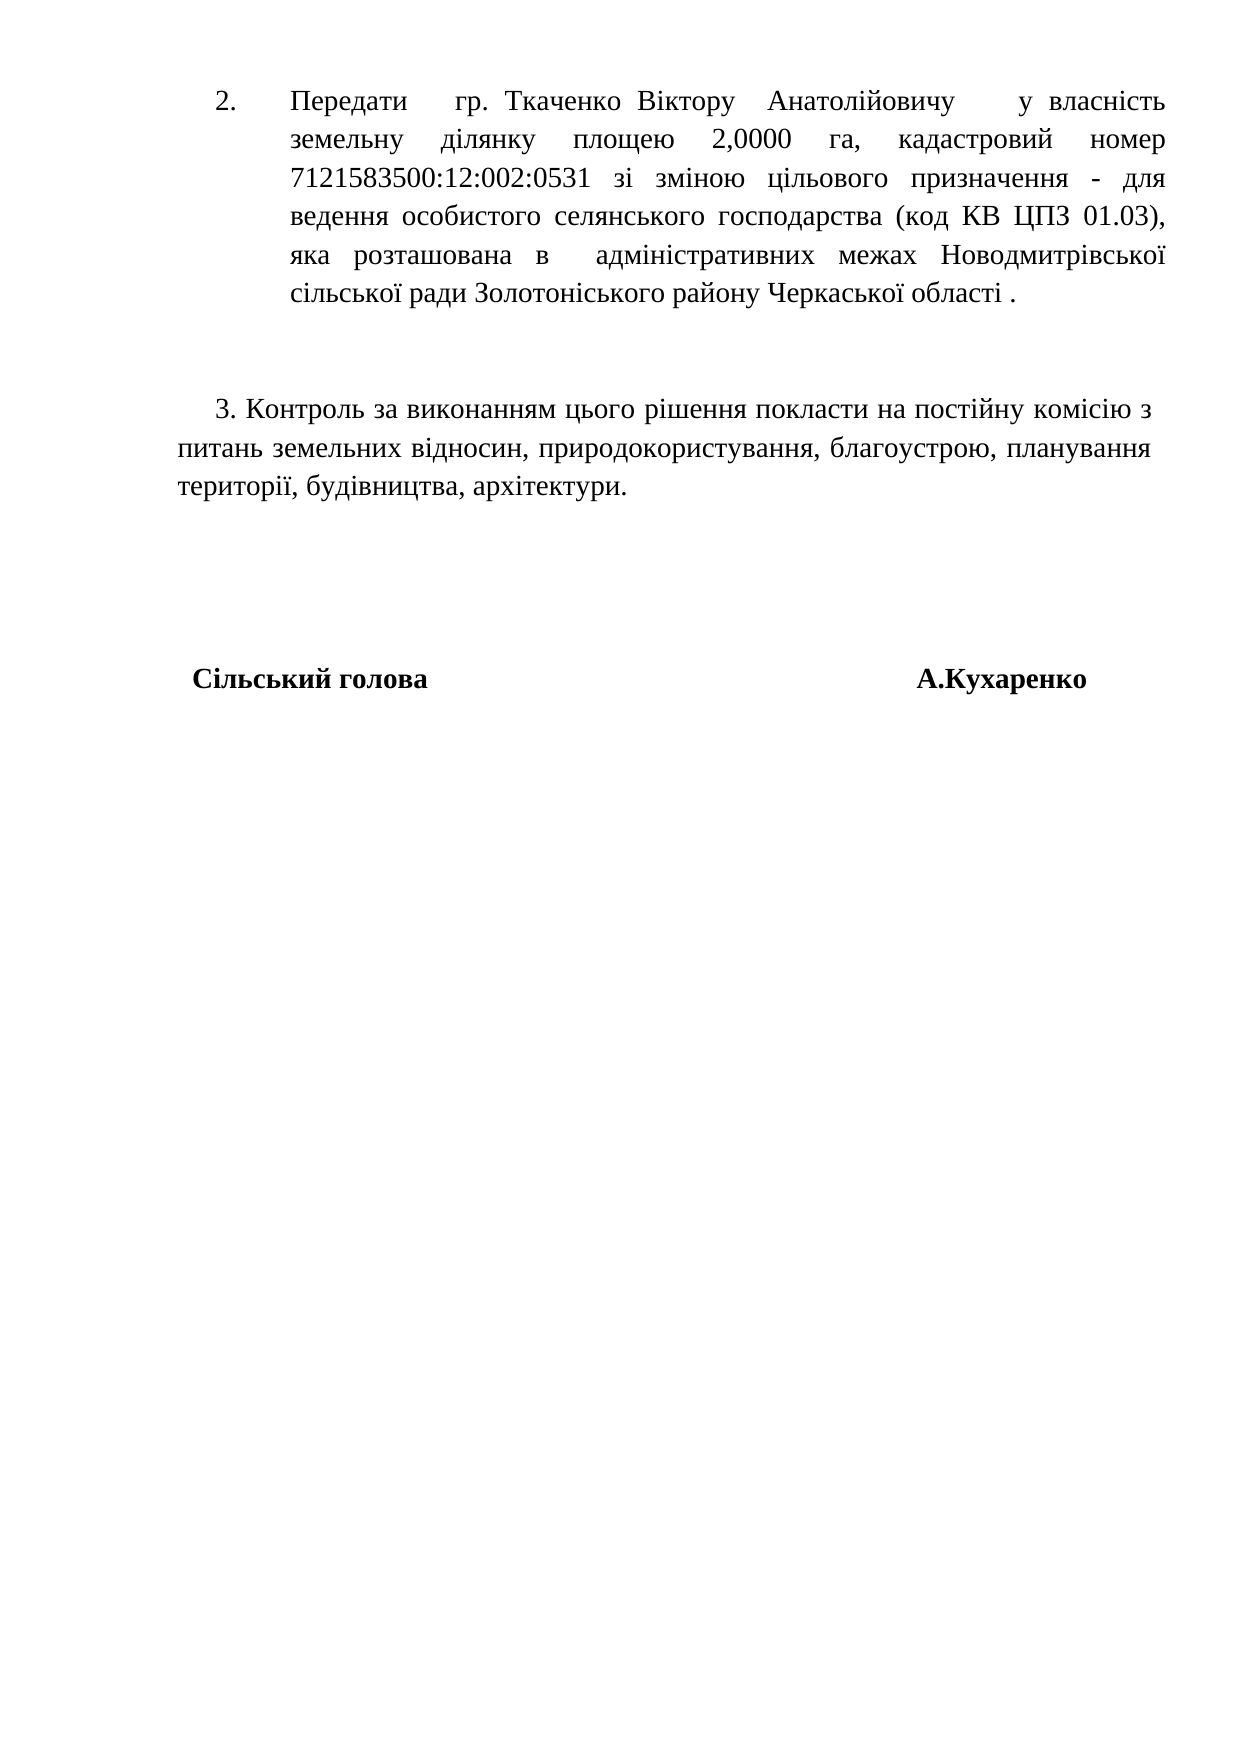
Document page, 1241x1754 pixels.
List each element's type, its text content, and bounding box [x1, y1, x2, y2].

text Сільський голова А.Кухаренко [177, 661, 1152, 694]
list Передати гр. Ткаченко Віктору Анатолійовичу у власність земельну ділянку площею 2,0000 га, кадастровий номер 7121583500:12:002:0531 зі зміною цільового призначення - для ведення особистого селянського господарства (код КВ ЦПЗ 01.03), яка розташована в адміністративних межах Новодмитрівської сільської ради Золотоніського району Черкаської області . [215, 83, 1167, 309]
text 3. Контроль за виконанням цього рішення покласти на постійну комісію з питань земельних відносин, природокористування, благоустрою, планування території, будівництва, архітектури. [177, 391, 1152, 502]
